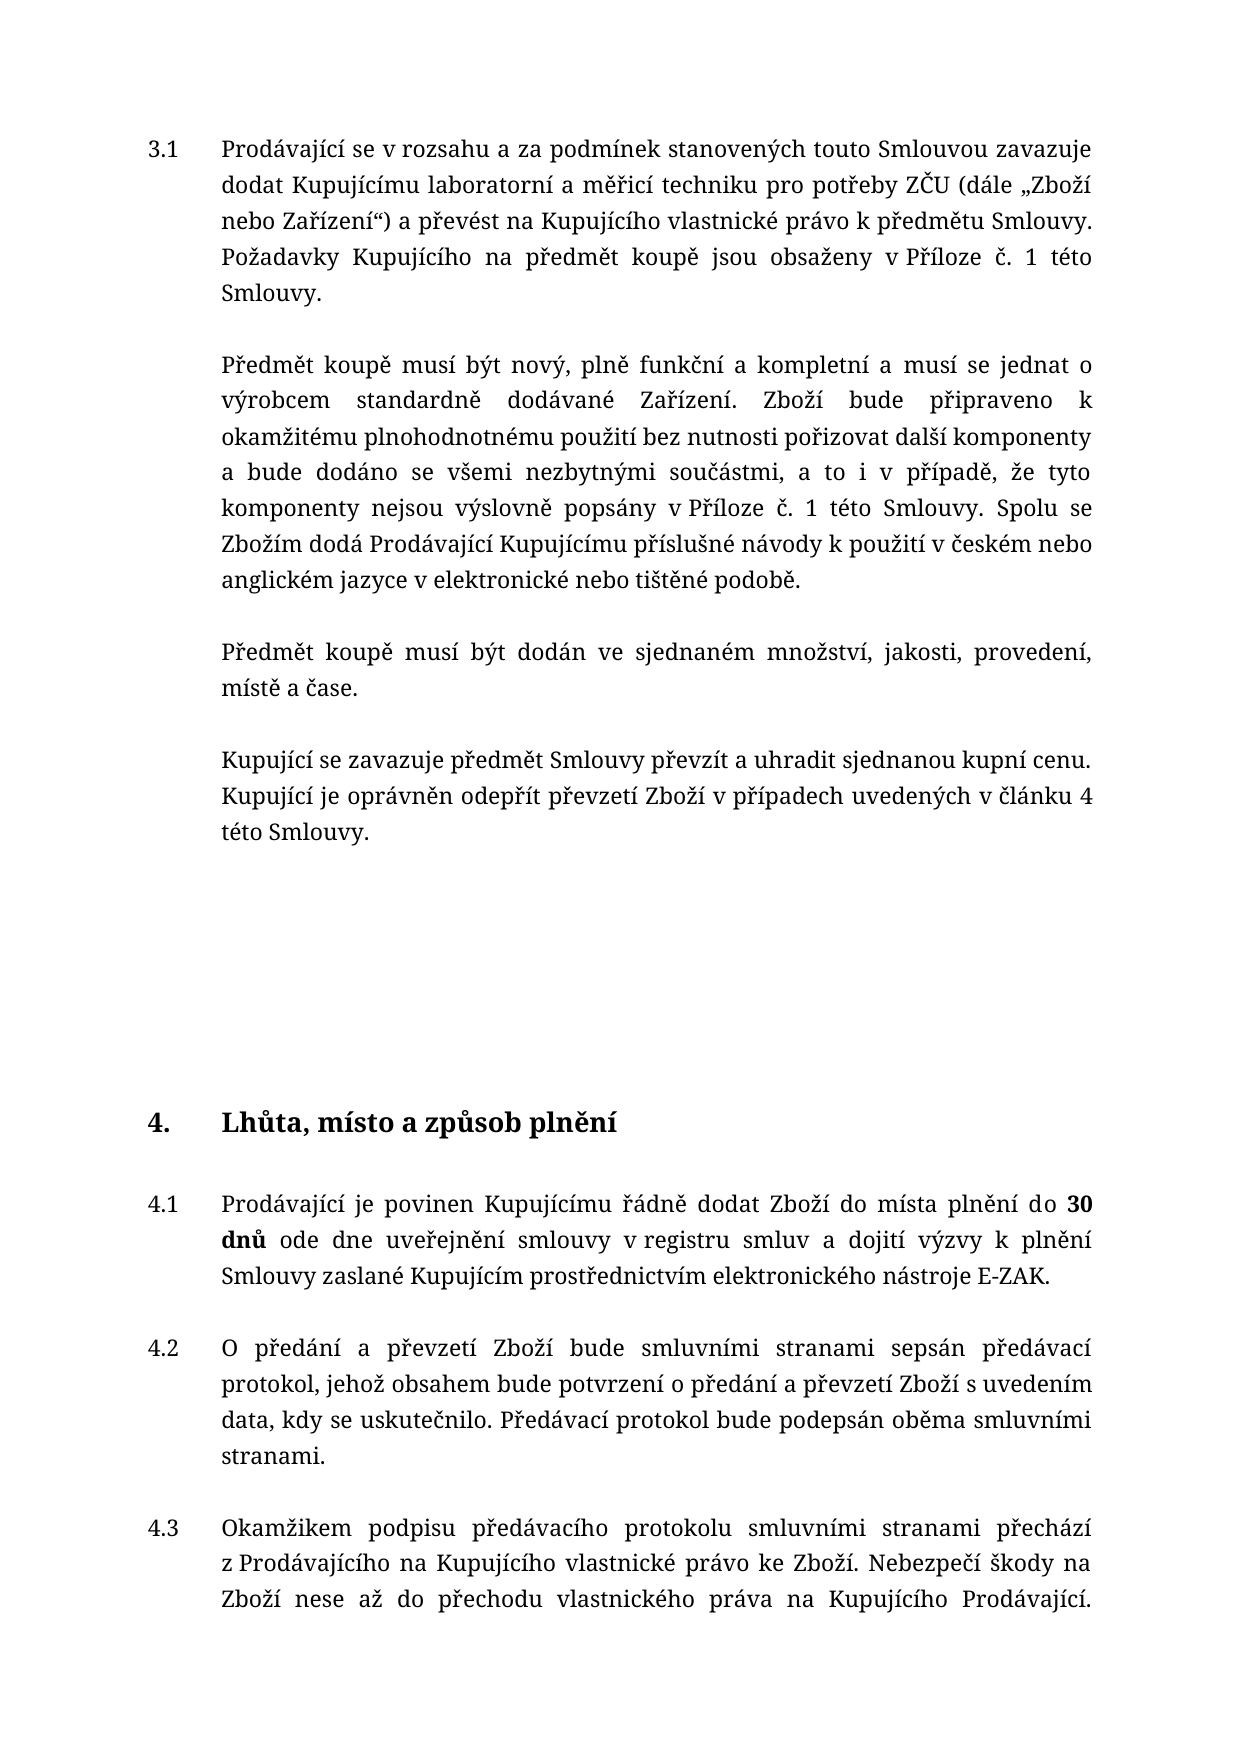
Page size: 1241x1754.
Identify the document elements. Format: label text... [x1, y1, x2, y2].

text Kupující se zavazuje předmět Smlouvy převzít a uhradit sjednanou kupní cenu. Kupující je oprávněn odepřít převzetí Zboží v případech uvedených v článku 4 této Smlouvy. [221, 744, 1093, 847]
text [148, 1511, 1093, 1614]
text 3.1 Prodávající se v rozsahu a za podmínek stanovených touto Smlouvou zavazuje dodat Kupujícímu laboratorní a měřicí techniku pro potřeby ZČU (dále „Zboží nebo Zařízení“) a převést na Kupujícího vlastnické právo k předmětu Smlouvy. Požadavky Kupujícího na předmět koupě jsou obsaženy v Příloze č. 1 této Smlouvy. [148, 133, 1093, 308]
text 4.1 Prodávající je povinen Kupujícímu řádně dodat Zboží do místa plnění do 30 dnů ode dne uveřejnění smlouvy v registru smluv a dojití výzvy k plnění Smlouvy zaslané Kupujícím prostřednictvím elektronického nástroje E-ZAK. [148, 1188, 1093, 1291]
text Předmět koupě musí být dodán ve sjednaném množství, jakosti, provedení, místě a čase. [221, 636, 1093, 703]
text 4. Lhůta, místo a způsob plnění [148, 1103, 1093, 1140]
text Předmět koupě musí být nový, plně funkční a kompletní a musí se jednat o výrobcem standardně dodávané Zařízení. Zboží bude připraveno k okamžitému plnohodnotnému použití bez nutnosti pořizovat další komponenty a bude dodáno se všemi nezbytnými součástmi, a to i v případě, že tyto komponenty nejsou výslovně popsány v Příloze č. 1 této Smlouvy. Spolu se Zbožím dodá Prodávající Kupujícímu příslušné návody k použití v českém nebo anglickém jazyce v elektronické nebo tištěné podobě. [221, 348, 1093, 595]
text 4.2 O předání a převzetí Zboží bude smluvními stranami sepsán předávací protokol, jehož obsahem bude potvrzení o předání a převzetí Zboží s uvedením data, kdy se uskutečnilo. Předávací protokol bude podepsán oběma smluvními stranami. [148, 1332, 1093, 1471]
